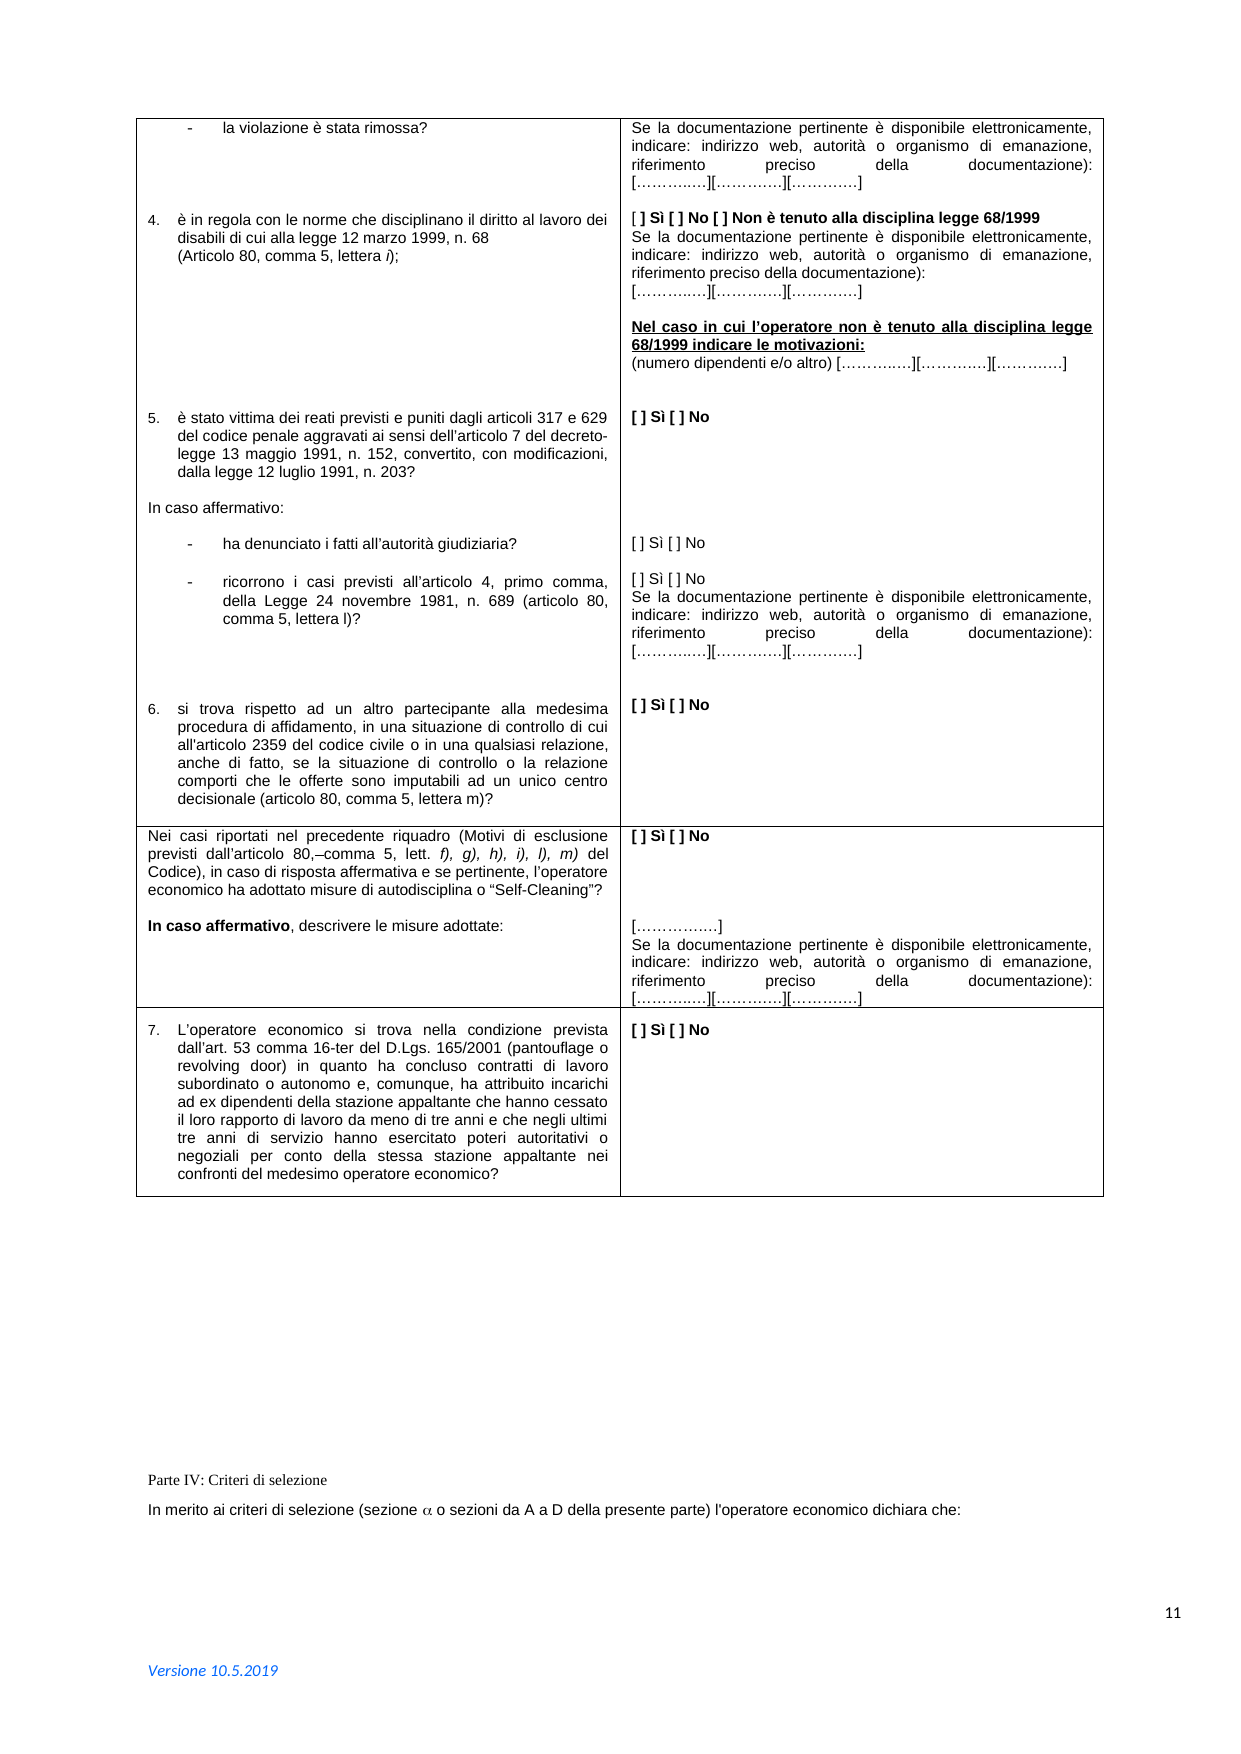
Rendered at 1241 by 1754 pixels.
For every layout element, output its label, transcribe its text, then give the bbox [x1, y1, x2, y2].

table_cell [ ] Sì [ ] No [………….…] Se la documentazione pertinente è disponibile elettronicamente, indicare: indirizzo web, autorità o organismo di emanazione, riferimento preciso della documentazione): [………..…][……….…][……….…] [621, 827, 1103, 1007]
text In merito ai criteri di selezione (sezione o sezioni da A a D della presente parte) l'operatore economico dichiara che: [148, 1501, 1093, 1519]
text Parte IV: Criteri di selezione [148, 1470, 1093, 1488]
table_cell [137, 119, 620, 826]
table_cell Nei casi riportati nel precedente riquadro (Motivi di esclusione previsti dall’articolo 80, comma 5, lett. f), g), h), i), l), m) del Codice), in caso di risposta affermativa e se pertinente, l’operatore economico ha adottato misure di autodisciplina o “Self-Cleaning”? In caso affermativo, descrivere le misure adottate: [137, 827, 620, 1007]
table_cell [ ] Sì [ ] No [621, 1008, 1103, 1196]
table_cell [621, 119, 1103, 826]
table_cell L’operatore economico si trova nella condizione prevista dall’art. 53 comma 16-ter del D.Lgs. 165/2001 (pantouflage o revolving door) in quanto ha concluso contratti di lavoro subordinato o autonomo e, comunque, ha attribuito incarichi ad ex dipendenti della stazione appaltante che hanno cessato il loro rapporto di lavoro da meno di tre anni e che negli ultimi tre anni di servizio hanno esercitato poteri autoritativi o negoziali per conto della stessa stazione appaltante nei confronti del medesimo operatore economico? [137, 1008, 620, 1196]
